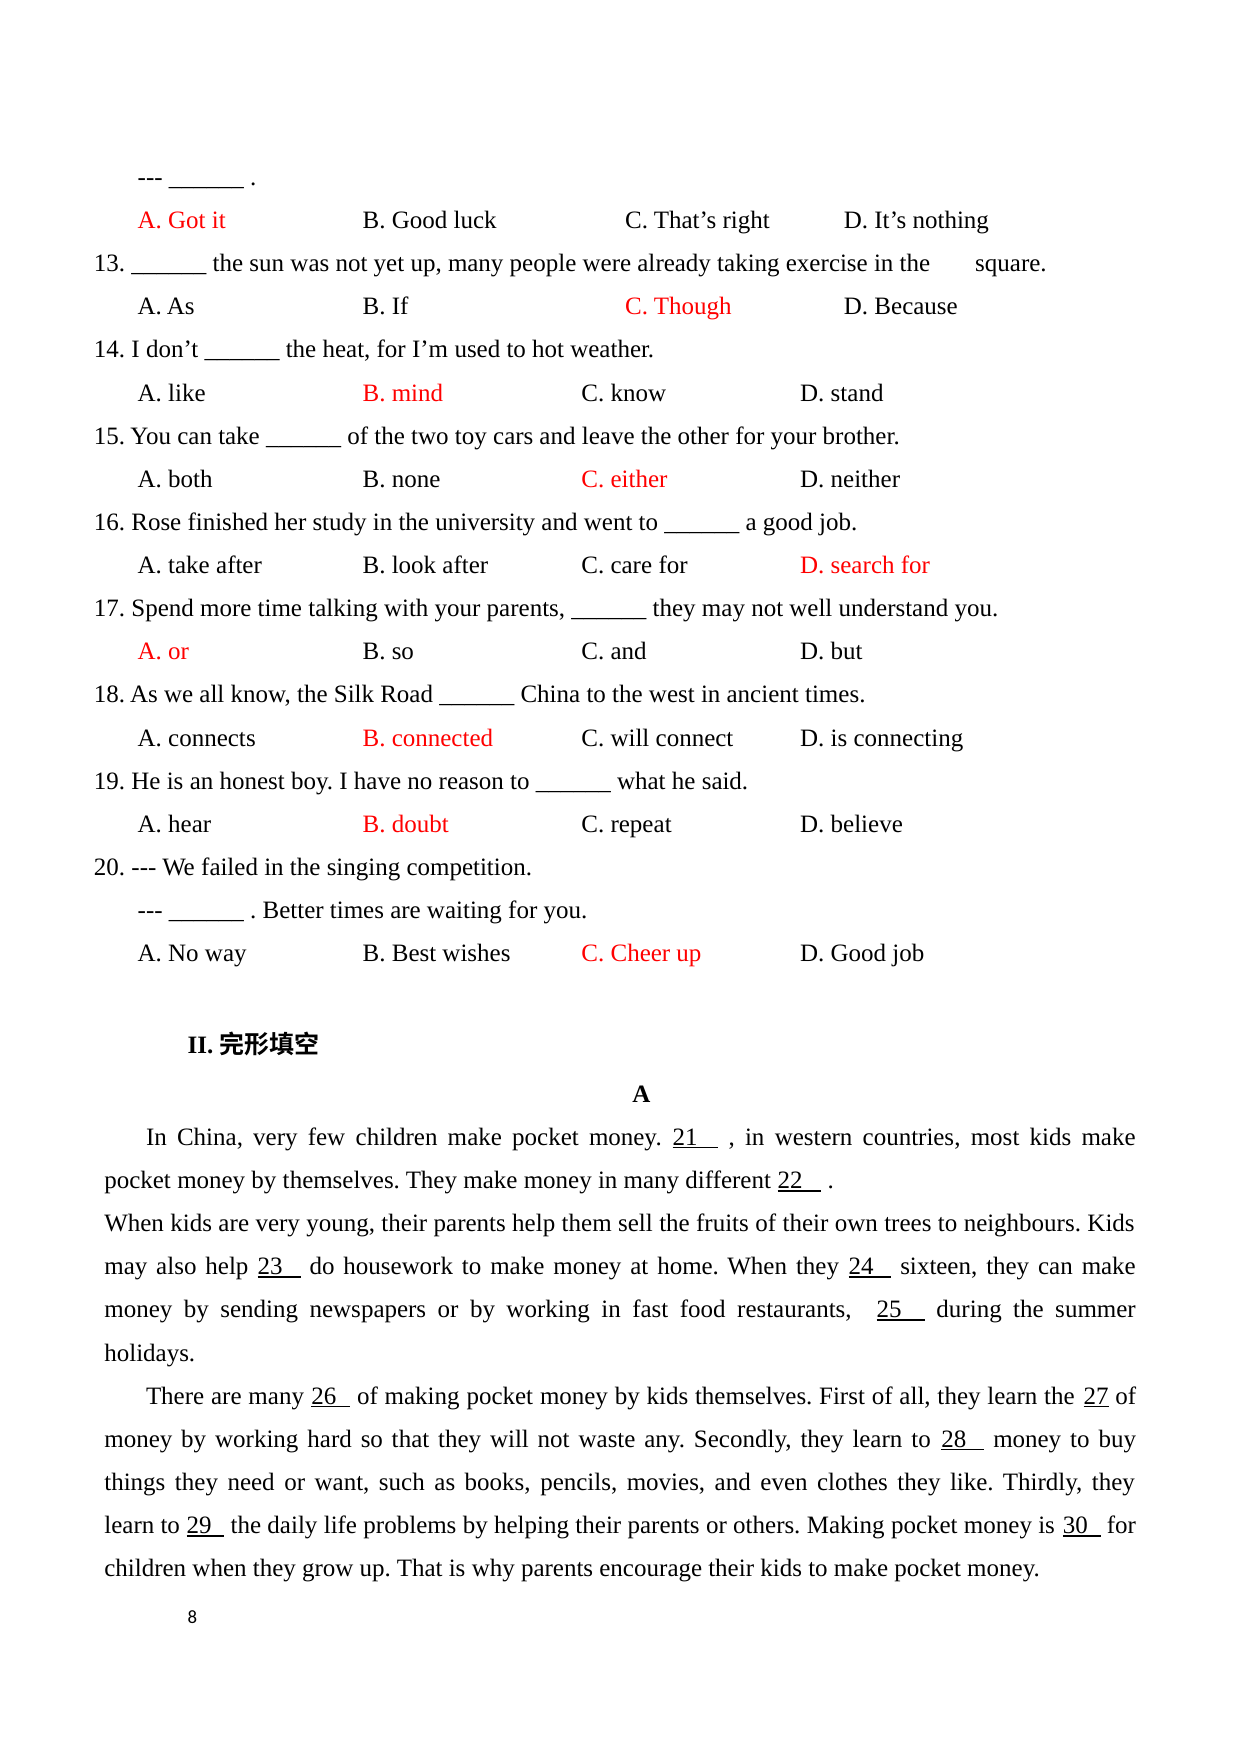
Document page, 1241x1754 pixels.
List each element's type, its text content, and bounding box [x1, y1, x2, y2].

text A. connects B. connected C. will connect D. is connecting [94, 723, 1136, 751]
text A. hear B. doubt C. repeat D. believe [94, 809, 1136, 838]
text 13. ______ the sun was not yet up, many people were already taking exercise in the square. [94, 248, 1136, 277]
text In China, very few children make pocket money. 21 , in western countries, most kids make pocket money by themselves. They make money in many different 22 . [104, 1122, 1136, 1194]
text 18. As we all know, the Silk Road ______ China to the west in ancient times. [94, 679, 1136, 708]
text 17. Spend more time talking with your parents, ______ they may not well understand you. [94, 593, 1136, 622]
text There are many 26 of making pocket money by kids themselves. First of all, they learn the 27 of money by working hard so that they will not waste any. Secondly, they learn to 28 money to buy things they need or want, such as books, pencils, movies, and even clothes they like. Thirdly, they learn to 29 the daily life problems by helping their parents or others. Making pocket money is 30 for children when they grow up. That is why parents encourage their kids to make pocket money. [104, 1381, 1136, 1582]
text II. 完形填空 [187, 1024, 1053, 1061]
text A. both B. none C. either D. neither [94, 464, 1136, 493]
text 15. You can take ______ of the two toy cars and leave the other for your brother. [94, 421, 1136, 449]
text A. or B. so C. and D. but [94, 636, 1136, 665]
text A. take after B. look after C. care for D. search for [94, 550, 1136, 579]
text A. Got it B. Good luck C. That’s right D. It’s nothing [94, 205, 1136, 234]
text A. like B. mind C. know D. stand [94, 378, 1136, 406]
text 14. I don’t ______ the heat, for I’m used to hot weather. [94, 334, 1136, 363]
text --- ______ . [94, 162, 1136, 191]
text When kids are very young, their parents help them sell the fruits of their own trees to neighbours. Kids may also help 23 do housework to make money at home. When they 24 sixteen, they can make money by sending newspapers or by working in fast food restaurants, 25 during the summer holidays. [104, 1208, 1136, 1366]
text 20. --- We failed in the singing competition. [94, 852, 1136, 881]
text --- ______ . Better times are waiting for you. [94, 895, 1136, 924]
text A. As B. If C. Though D. Because [94, 291, 1136, 320]
text A [187, 1079, 1053, 1108]
text 19. He is an honest boy. I have no reason to ______ what he said. [94, 766, 1136, 794]
text 16. Rose finished her study in the university and went to ______ a good job. [94, 507, 1136, 536]
text A. No way B. Best wishes C. Cheer up D. Good job [94, 938, 1136, 967]
